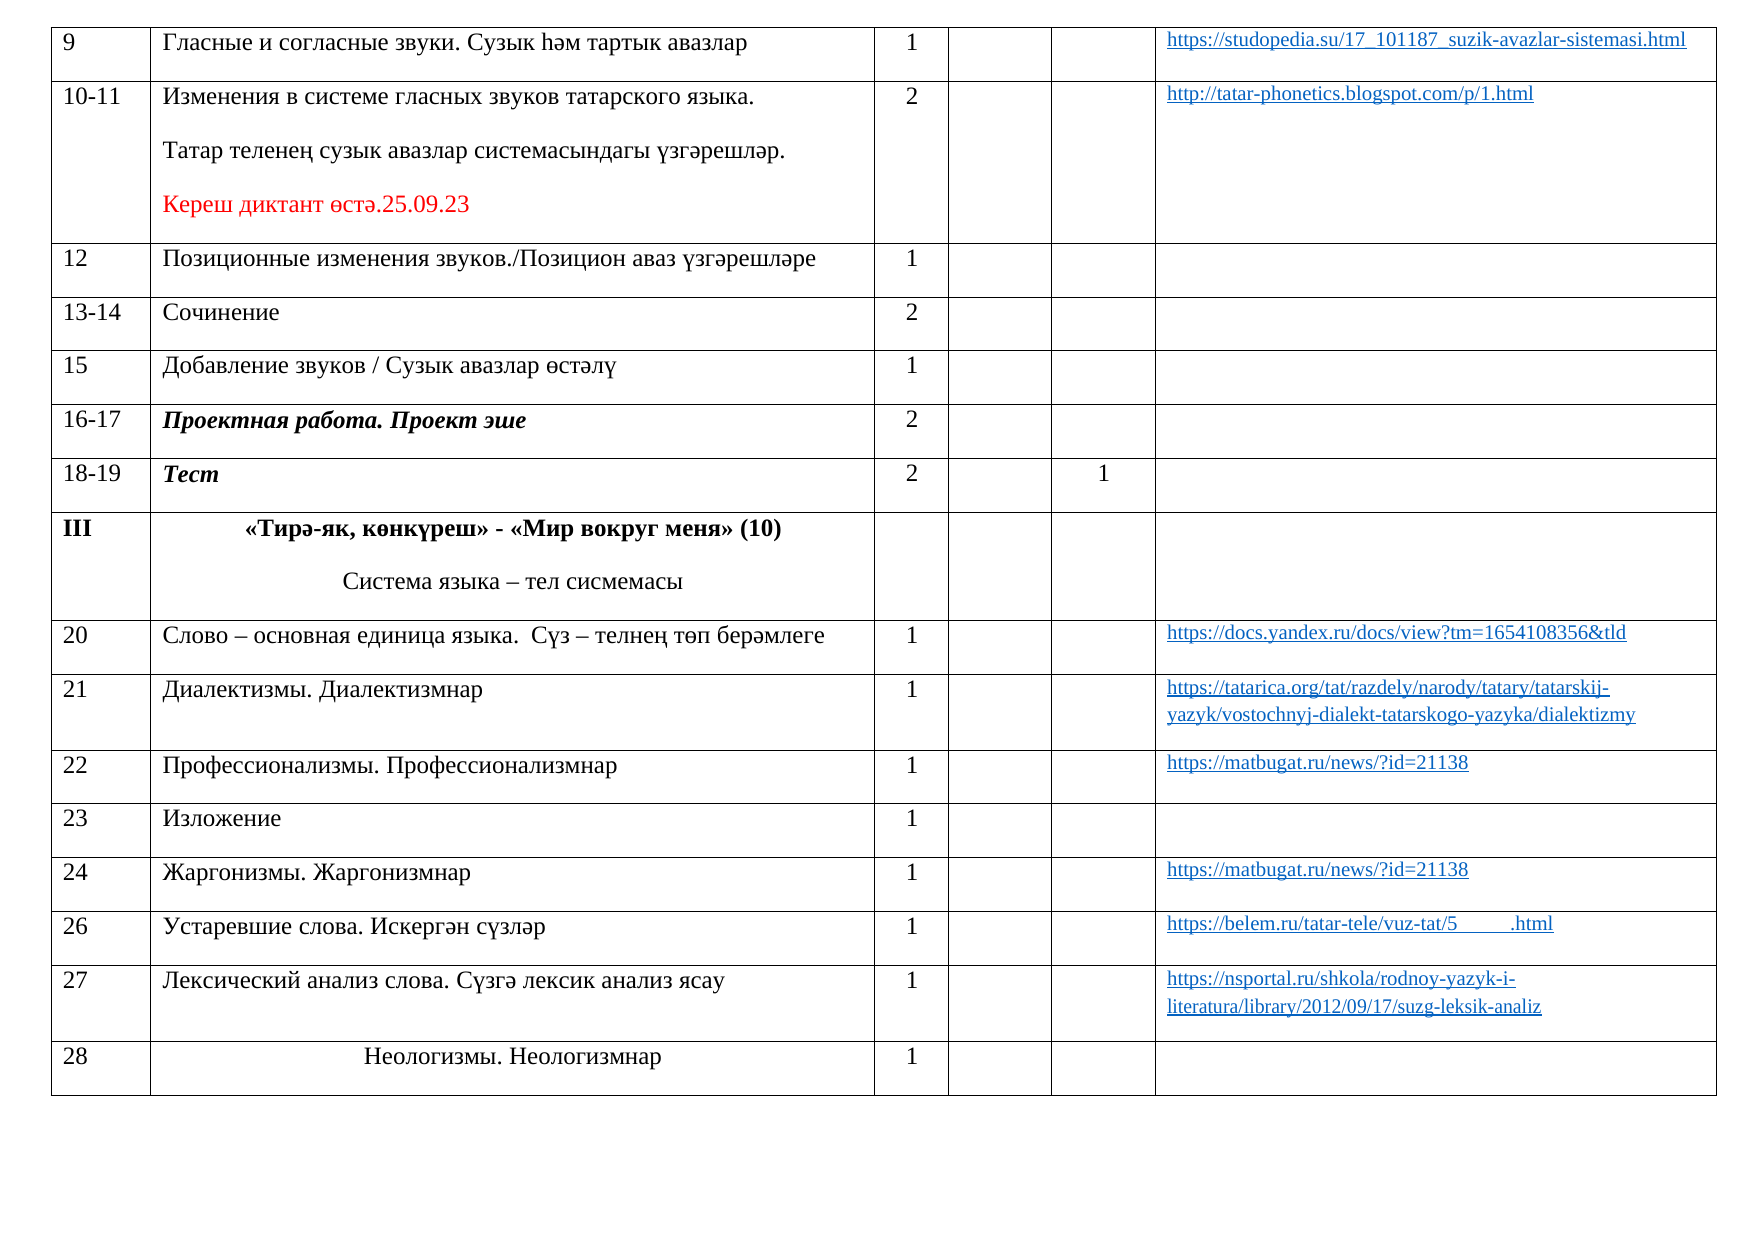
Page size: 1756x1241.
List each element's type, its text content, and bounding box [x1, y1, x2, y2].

table_cell [1052, 82, 1155, 243]
table_cell Жаргонизмы. Жаргонизмнар [151, 858, 874, 911]
table_cell https://docs.yandex.ru/docs/view?tm=1654108356&tld [1156, 621, 1716, 673]
table_cell [1052, 298, 1155, 350]
table_cell [1052, 675, 1155, 749]
table_cell 16-17 [52, 405, 150, 458]
table_cell 1 [875, 675, 948, 749]
table_cell [949, 459, 1051, 512]
table_cell 1 [875, 804, 948, 857]
table_cell Лексический анализ слова. Сүзгә лексик анализ ясау [151, 966, 874, 1041]
table_cell 26 [52, 912, 150, 965]
table_cell 1 [875, 244, 948, 297]
table_header [1052, 28, 1155, 81]
table_cell [1052, 513, 1155, 620]
table_cell [949, 82, 1051, 243]
table_cell https://matbugat.ru/news/?id=21138 [1156, 751, 1716, 803]
table_cell Проектная работа. Проект эше [151, 405, 874, 458]
table_cell 23 [52, 804, 150, 857]
table_cell [875, 513, 948, 620]
table_cell [1156, 804, 1716, 857]
table_cell [1052, 966, 1155, 1041]
table_cell [949, 912, 1051, 965]
table_cell [949, 1042, 1051, 1094]
table_cell [949, 751, 1051, 803]
table_cell 1 [875, 751, 948, 803]
table_cell [949, 966, 1051, 1041]
table_cell [949, 405, 1051, 458]
table_cell [1052, 858, 1155, 911]
table_cell Добавление звуков / Сузык авазлар өстәлү [151, 351, 874, 404]
table_cell https://matbugat.ru/news/?id=21138 [1156, 858, 1716, 911]
table_header https://studopedia.su/17_101187_suzik-avazlar-sistemasi.html [1156, 28, 1716, 81]
table_cell Изложение [151, 804, 874, 857]
table_cell [1052, 751, 1155, 803]
table_cell 20 [52, 621, 150, 673]
table_cell 13-14 [52, 298, 150, 350]
table_cell 1 [875, 912, 948, 965]
table_cell 21 [52, 675, 150, 749]
table_cell [1156, 459, 1716, 512]
table_cell 2 [875, 459, 948, 512]
table_cell [949, 351, 1051, 404]
table_cell 15 [52, 351, 150, 404]
table_cell Диалектизмы. Диалектизмнар [151, 675, 874, 749]
table_cell 18-19 [52, 459, 150, 512]
table_cell [949, 513, 1051, 620]
table_cell Тест [151, 459, 874, 512]
table_cell Слово – основная единица языка. Сүз – телнең төп берәмлеге [151, 621, 874, 673]
table_cell [1156, 405, 1716, 458]
table_cell Позиционные изменения звуков./Позицион аваз үзгәрешләре [151, 244, 874, 297]
table_cell 1 [875, 858, 948, 911]
table_cell 1 [875, 621, 948, 673]
table_cell 1 [875, 1042, 948, 1094]
table_cell [1156, 244, 1716, 297]
table_cell [949, 675, 1051, 749]
table_cell [949, 298, 1051, 350]
table_cell 28 [52, 1042, 150, 1094]
table_cell Профессионализмы. Профессионализмнар [151, 751, 874, 803]
table_cell [1052, 621, 1155, 673]
table_cell 1 [875, 351, 948, 404]
table_cell 2 [875, 405, 948, 458]
table_cell 2 [875, 298, 948, 350]
table_cell 10-11 [52, 82, 150, 243]
table_cell [1156, 513, 1716, 620]
table_cell Устаревшие слова. Искергән сүзләр [151, 912, 874, 965]
table_cell [1052, 351, 1155, 404]
table_cell III [52, 513, 150, 620]
table_cell [949, 244, 1051, 297]
table_cell https://nsportal.ru/shkola/rodnoy-yazyk-i- literatura/library/2012/09/17/suzg-leksik-analiz [1156, 966, 1716, 1041]
table_cell [1156, 1042, 1716, 1094]
table_header [949, 28, 1051, 81]
table_cell Сочинение [151, 298, 874, 350]
table_header 1 [875, 28, 948, 81]
table_cell https://tatarica.org/tat/razdely/narody/tatary/tatarskij- yazyk/vostochnyj-dialekt-tatarskogo-yazyka/dialektizmy [1156, 675, 1716, 749]
table_cell 1 [875, 966, 948, 1041]
table_cell [1052, 912, 1155, 965]
table_cell https://belem.ru/tatar-tele/vuz-tat/5 .html [1156, 912, 1716, 965]
table_cell «Тирə-як, көнкүреш» - «Мир вокруг меня» (10) Система языка – тел сисмемасы [151, 513, 874, 620]
table_cell [1156, 351, 1716, 404]
table_cell [1052, 244, 1155, 297]
table_header 9 [52, 28, 150, 81]
table_cell 22 [52, 751, 150, 803]
table_cell 24 [52, 858, 150, 911]
table_cell http://tatar-phonetics.blogspot.com/p/1.html [1156, 82, 1716, 243]
table_cell 12 [52, 244, 150, 297]
table_cell Неологизмы. Неологизмнар [151, 1042, 874, 1094]
table_cell [949, 804, 1051, 857]
table_cell Изменения в системе гласных звуков татарского языка. Татар теленең сузык авазлар системасындагы үзгәрешләр. Кереш диктант өстә.25.09.23 [151, 82, 874, 243]
table_cell [1052, 405, 1155, 458]
table_cell [1052, 1042, 1155, 1094]
table_cell [949, 621, 1051, 673]
table_cell 27 [52, 966, 150, 1041]
table_cell 2 [875, 82, 948, 243]
table_cell [1156, 298, 1716, 350]
table_cell [1052, 804, 1155, 857]
table_header Гласные и согласные звуки. Сузык һәм тартык авазлар [151, 28, 874, 81]
table_cell 1 [1052, 459, 1155, 512]
table_cell [949, 858, 1051, 911]
